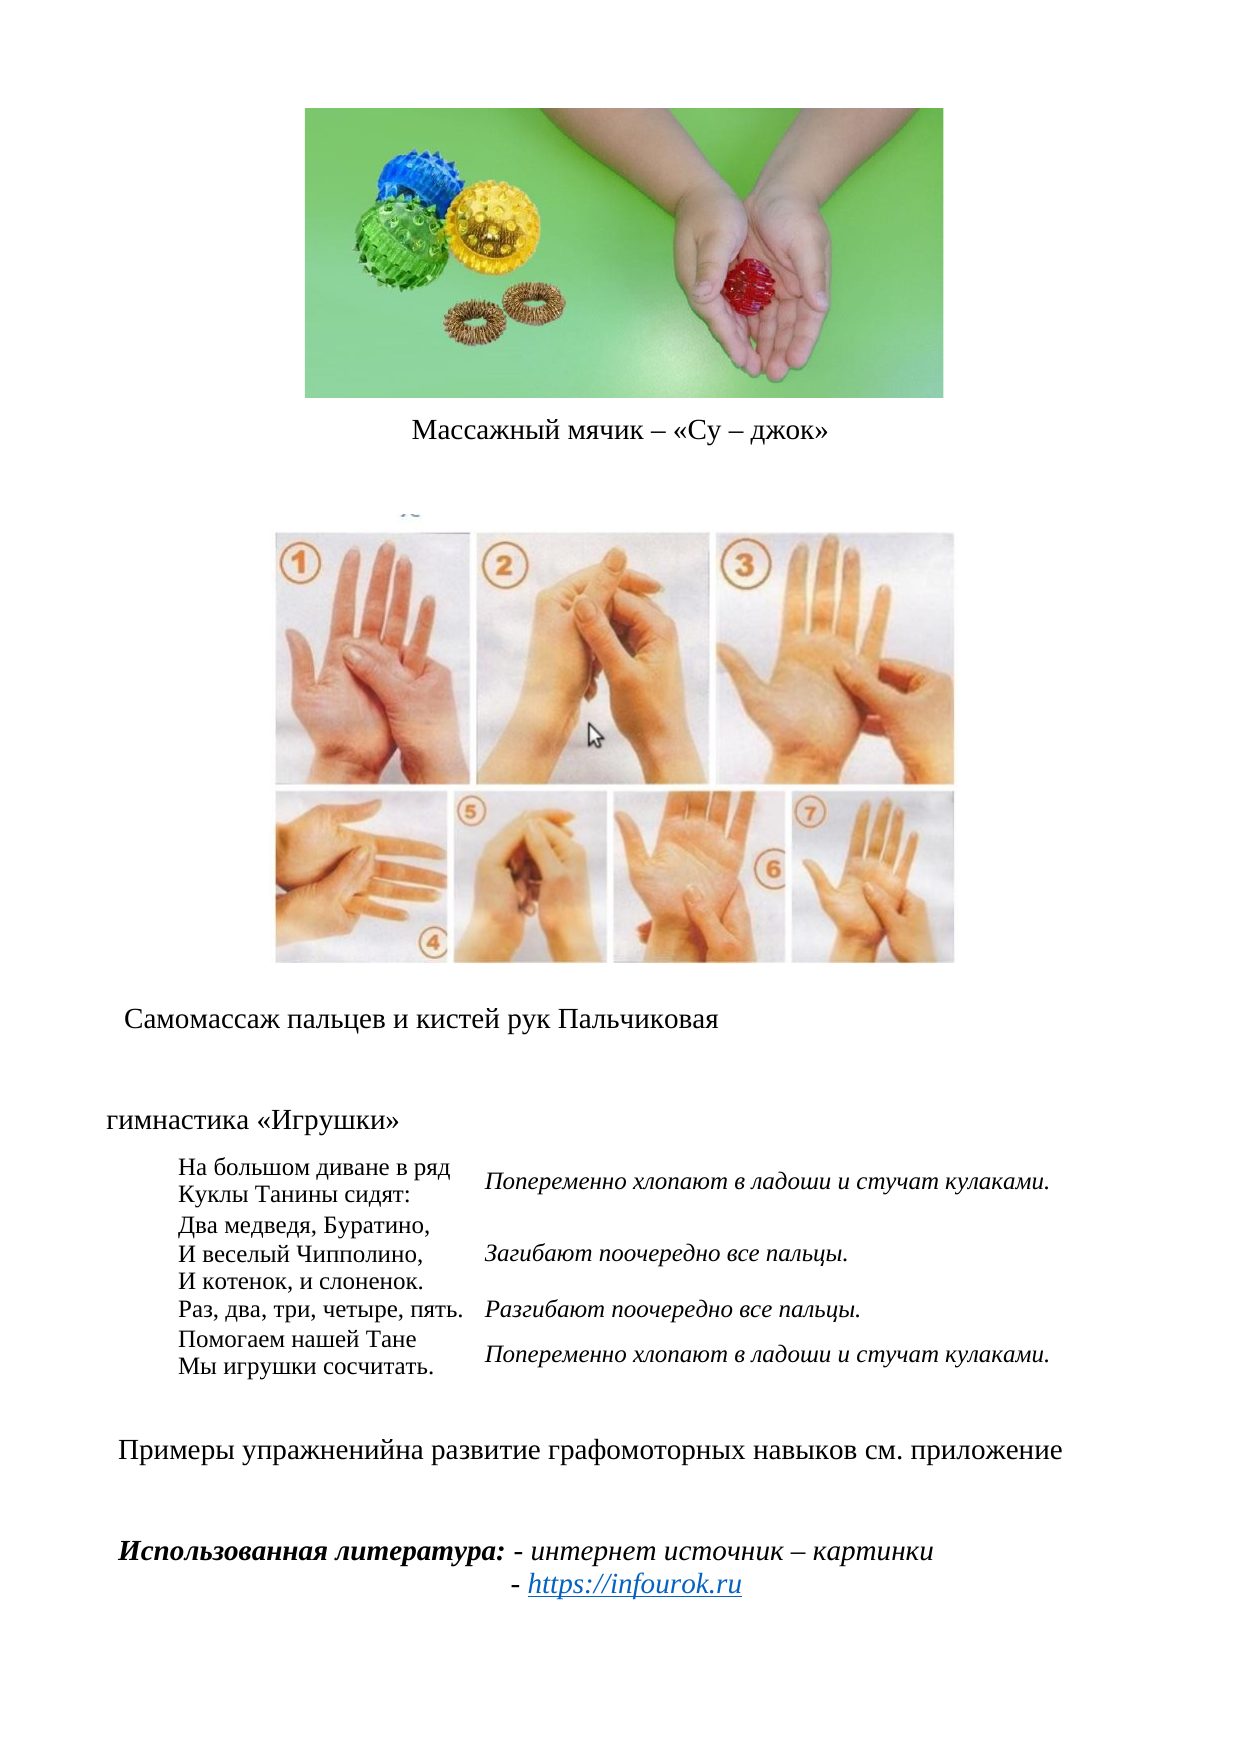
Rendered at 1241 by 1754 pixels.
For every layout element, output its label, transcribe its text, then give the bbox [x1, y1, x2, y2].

text - https://infourok.ru [409, 1567, 846, 1600]
text Массажный мячик – «Су – джок» [409, 412, 831, 446]
picture [304, 108, 944, 398]
text Самомассаж пальцев и кистей рук Пальчиковая гимнастика «Игрушки» [106, 1001, 853, 1135]
picture [269, 514, 959, 964]
text Примеры упражненийна развитие графомоторных навыков см. приложение [118, 1432, 1134, 1466]
text Использованная литература: - интернет источник – картинки [118, 1533, 1134, 1567]
